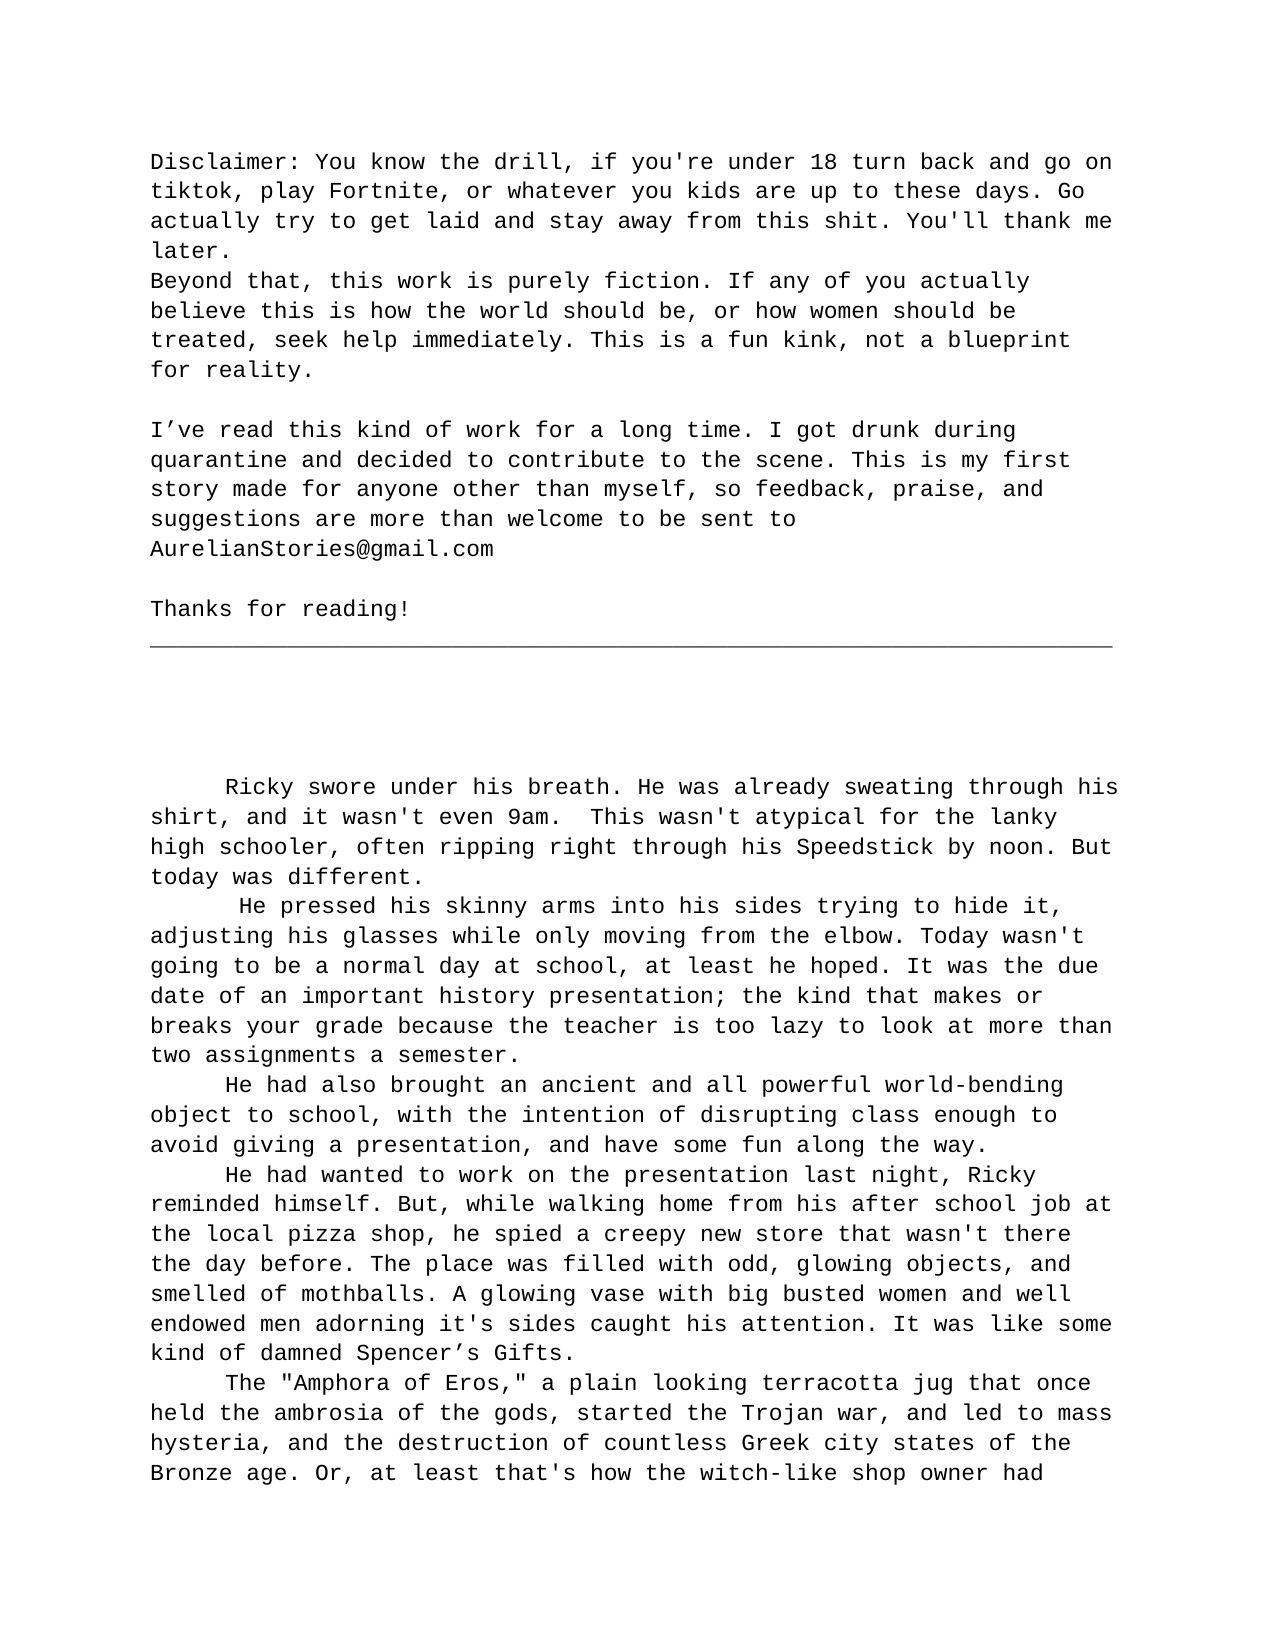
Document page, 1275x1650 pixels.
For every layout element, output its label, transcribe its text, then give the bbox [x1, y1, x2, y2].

text Thanks for reading! [150, 597, 1125, 623]
text He had also brought an ancient and all powerful world-bending object to school, with the intention of disrupting class enough to avoid giving a presentation, and have some fun along the way. [150, 1073, 1125, 1159]
text He had wanted to work on the presentation last night, Ricky reminded himself. But, while walking home from his after school job at the local pizza shop, he spied a creepy new store that wasn't there the day before. The place was filled with odd, glowing objects, and smelled of mothballs. A glowing vase with big busted women and well endowed men adorning it's sides caught his attention. It was like some kind of damned Spencer’s Gifts. [150, 1163, 1125, 1368]
text Beyond that, this work is purely fiction. If any of you actually believe this is how the world should be, or how women should be treated, seek help immediately. This is a fun kink, not a blueprint for reality. [150, 269, 1125, 384]
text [150, 1371, 1125, 1487]
text Disclaimer: You know the drill, if you're under 18 turn back and go on tiktok, play Fortnite, or whatever you kids are up to these days. Go actually try to get laid and stay away from this shit. You'll thank me later. [150, 150, 1125, 265]
text ______________________________________________________________________ [150, 627, 1125, 653]
text Ricky swore under his breath. He was already sweating through his shirt, and it wasn't even 9am. This wasn't atypical for the lanky high schooler, often ripping right through his Speedstick by noon. But today was different. [150, 776, 1125, 891]
text I’ve read this kind of work for a long time. I got drunk during quarantine and decided to contribute to the scene. This is my first story made for anyone other than myself, so feedback, praise, and suggestions are more than welcome to be sent to AurelianStories@gmail.com [150, 418, 1125, 563]
text He pressed his skinny arms into his sides trying to hide it, adjusting his glasses while only moving from the elbow. Today wasn't going to be a normal day at school, at least he hoped. It was the due date of an important history presentation; the kind that makes or breaks your grade because the teacher is too lazy to look at more than two assignments a semester. [150, 895, 1125, 1070]
